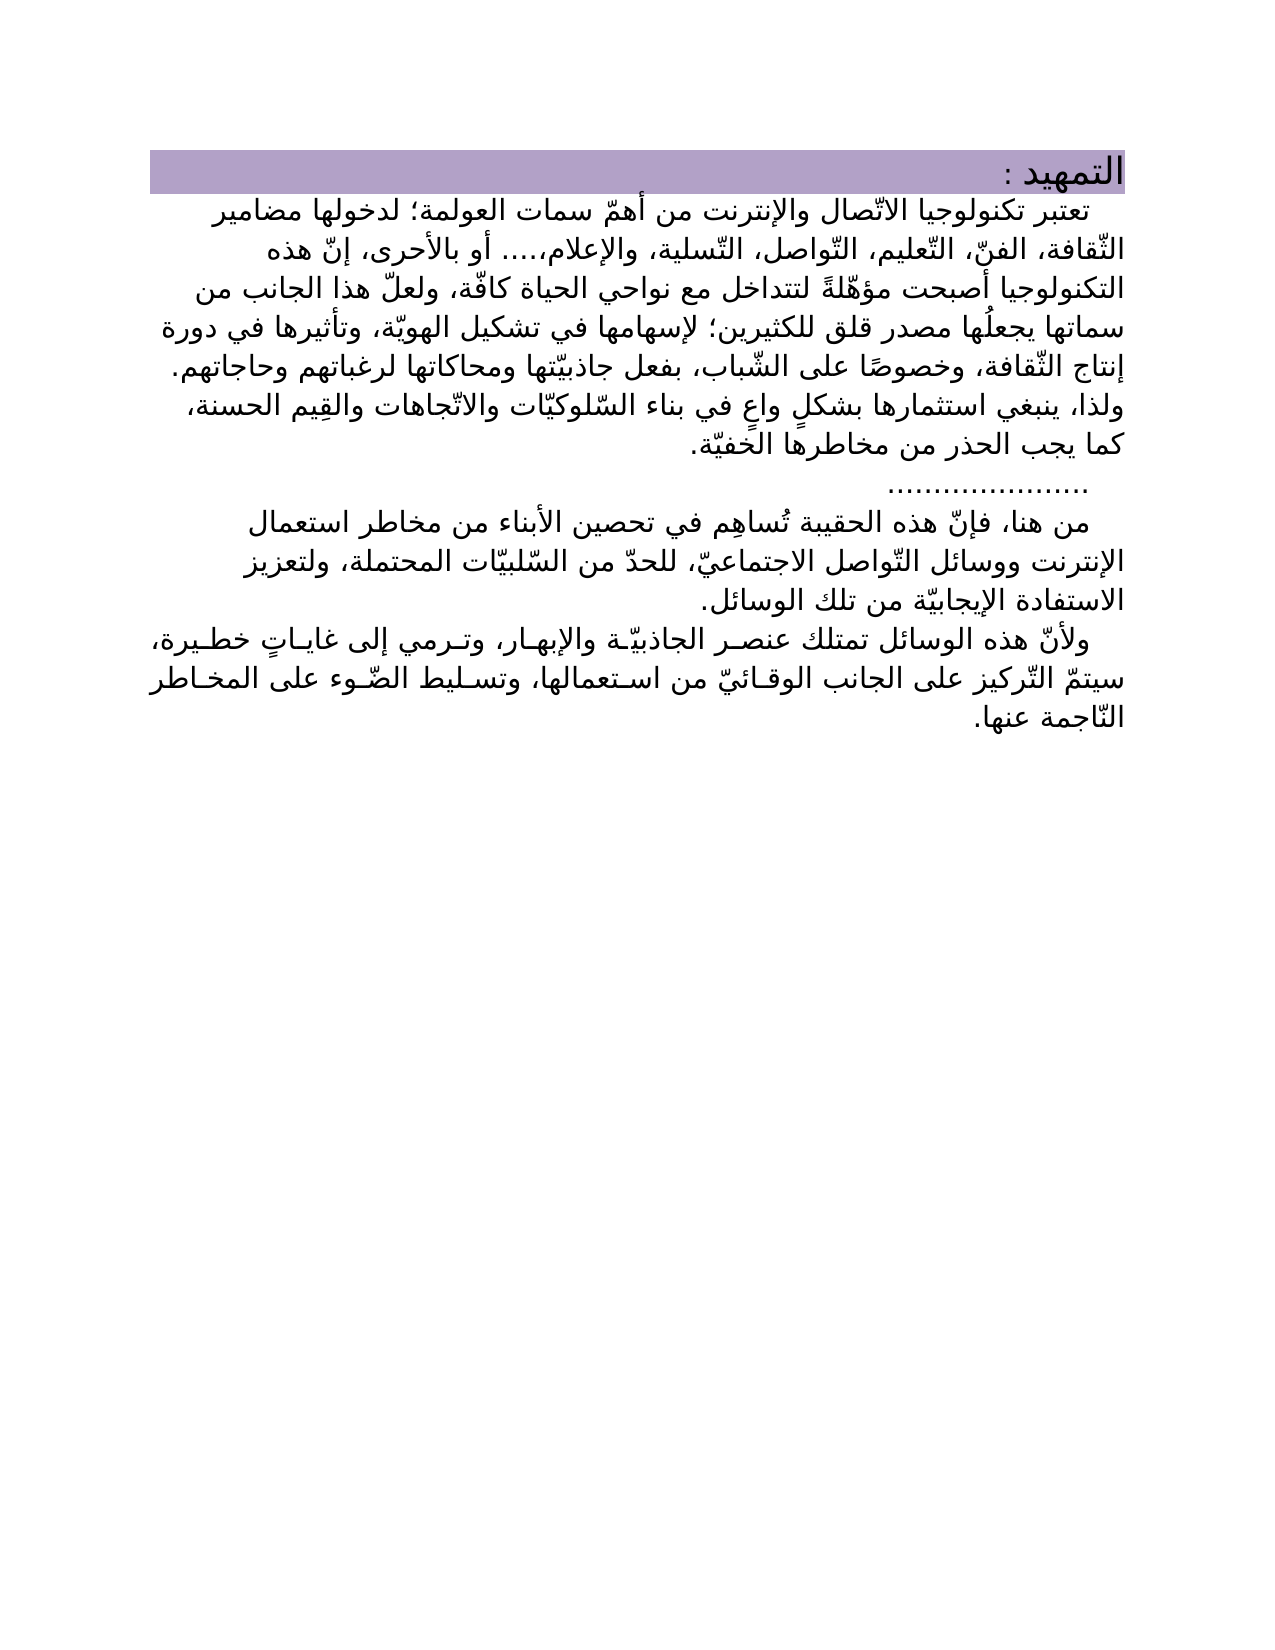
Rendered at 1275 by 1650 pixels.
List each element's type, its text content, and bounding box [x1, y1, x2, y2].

subtitle التمهيد : [150, 150, 1125, 194]
text تعتبر تكنولوجيا الاتّصال والإنترنت من أهمّ سمات العولمة؛ لدخولها مضامير الثّقافة، الفنّ، التّعليم، التّواصل، التّسلية، والإعلام،.... أو بالأحرى، إنّ هذه التكنولوجيا أصبحت مؤهّلةً لتتداخل مع نواحي الحياة كافّة، ولعلّ هذا الجانب من سماتها يجعلُها مصدر قلق للكثيرين؛ لإسهامها في تشكيل الهويّة، وتأثيرها في دورة إنتاج الثّقافة، وخصوصًا على الشّباب، بفعل جاذبيّتها ومحاكاتها لرغباتهم وحاجاتهم. ولذا، ينبغي استثمارها بشكلٍ واعٍ في بناء السّلوكيّات والاتّجاهات والقِيم الحسنة، كما يجب الحذر من مخاطرها الخفيّة. [150, 194, 1125, 461]
text ولأنّ هذه الوسائل تمتلك عنصر الجاذبيّة والإبهار، وترمي إلى غاياتٍ خطيرة، سيتمّ التّركيز على الجانب الوقائيّ من استعمالها، وتسليط الضّوء على المخاطر النّاجمة عنها. [150, 622, 1125, 734]
text من هنا، فإنّ هذه الحقيبة تُساهِم في تحصين الأبناء من مخاطر استعمال الإنترنت ووسائل التّواصل الاجتماعيّ، للحدّ من السّلبيّات المحتملة، ولتعزيز الاستفادة الإيجابيّة من تلك الوسائل. [150, 505, 1125, 617]
text ...................... [150, 466, 1125, 500]
